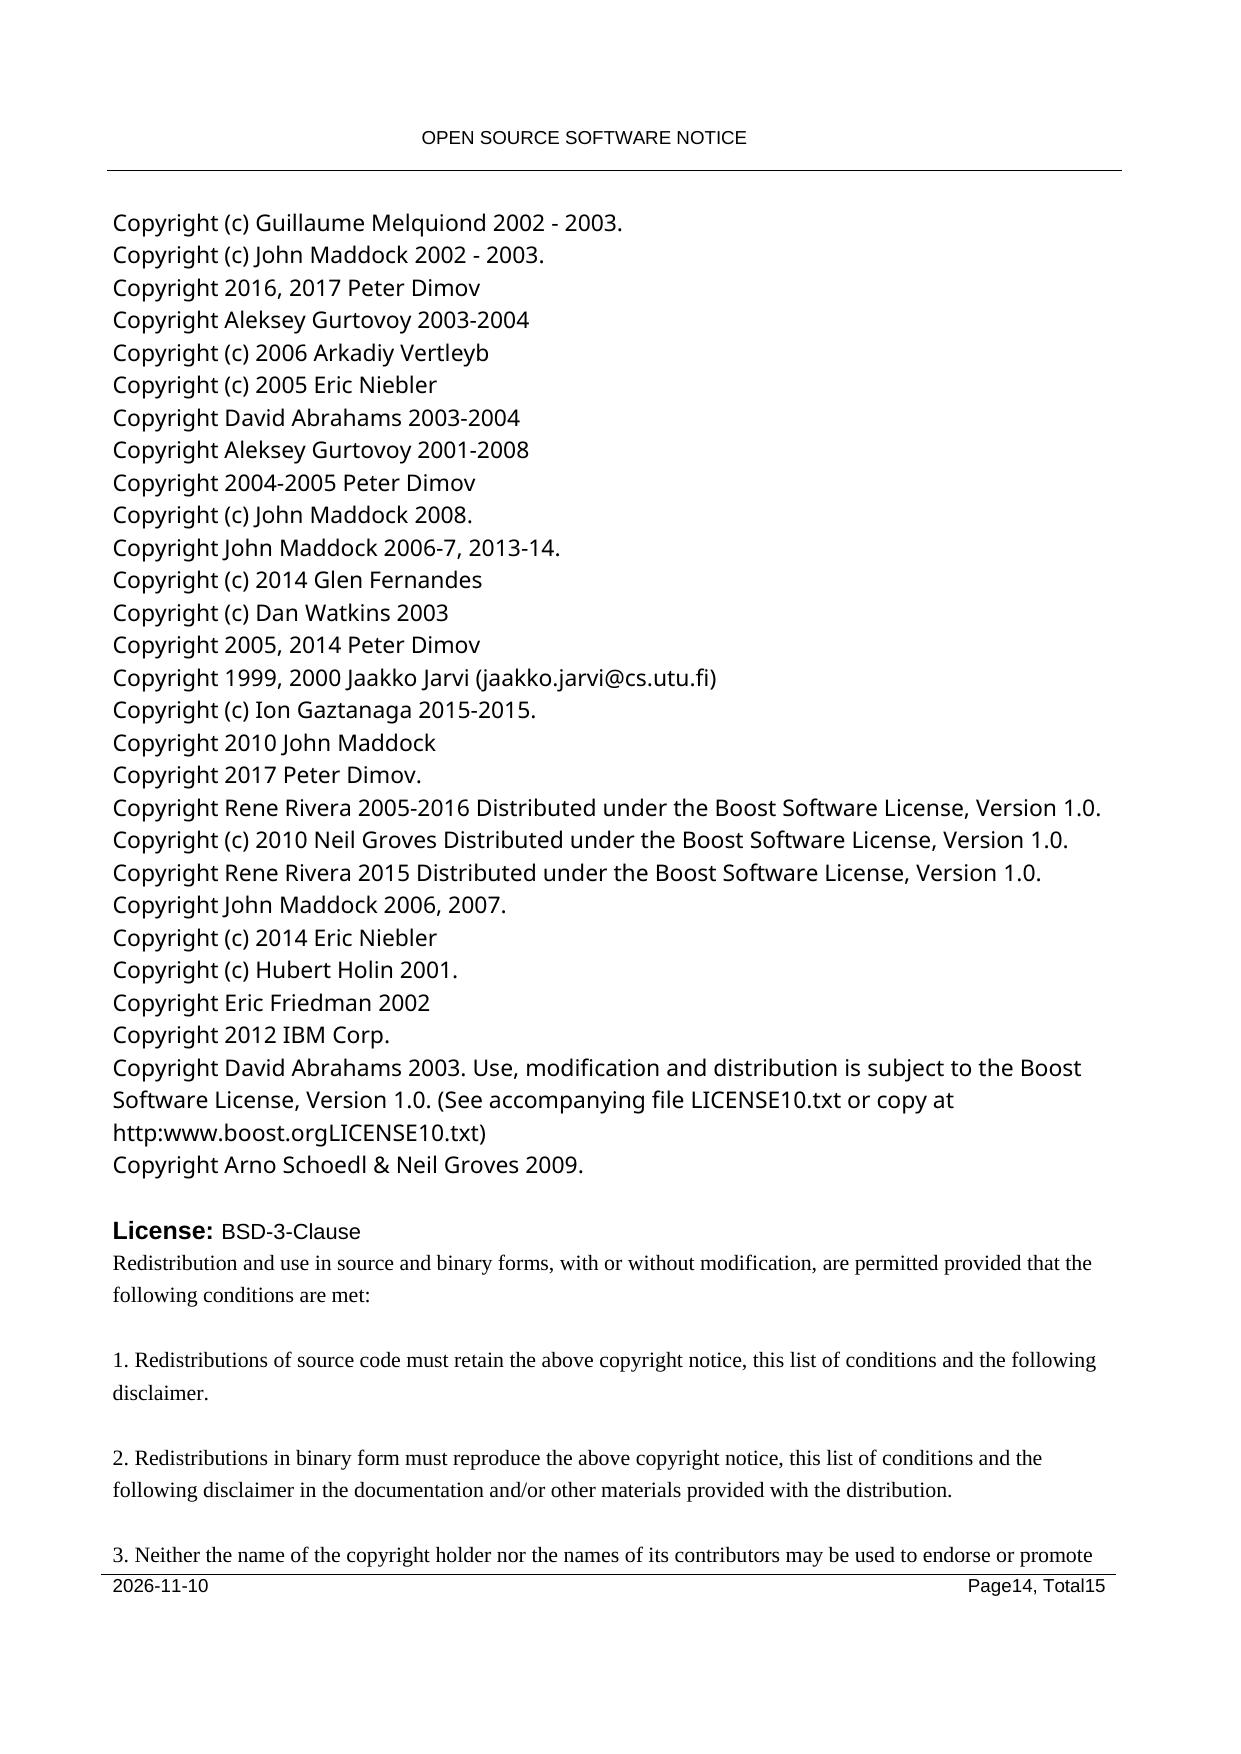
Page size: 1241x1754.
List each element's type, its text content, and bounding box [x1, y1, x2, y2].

text License: BSD-3-Clause [112, 1214, 1128, 1246]
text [112, 1246, 1128, 1571]
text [112, 206, 1128, 1214]
